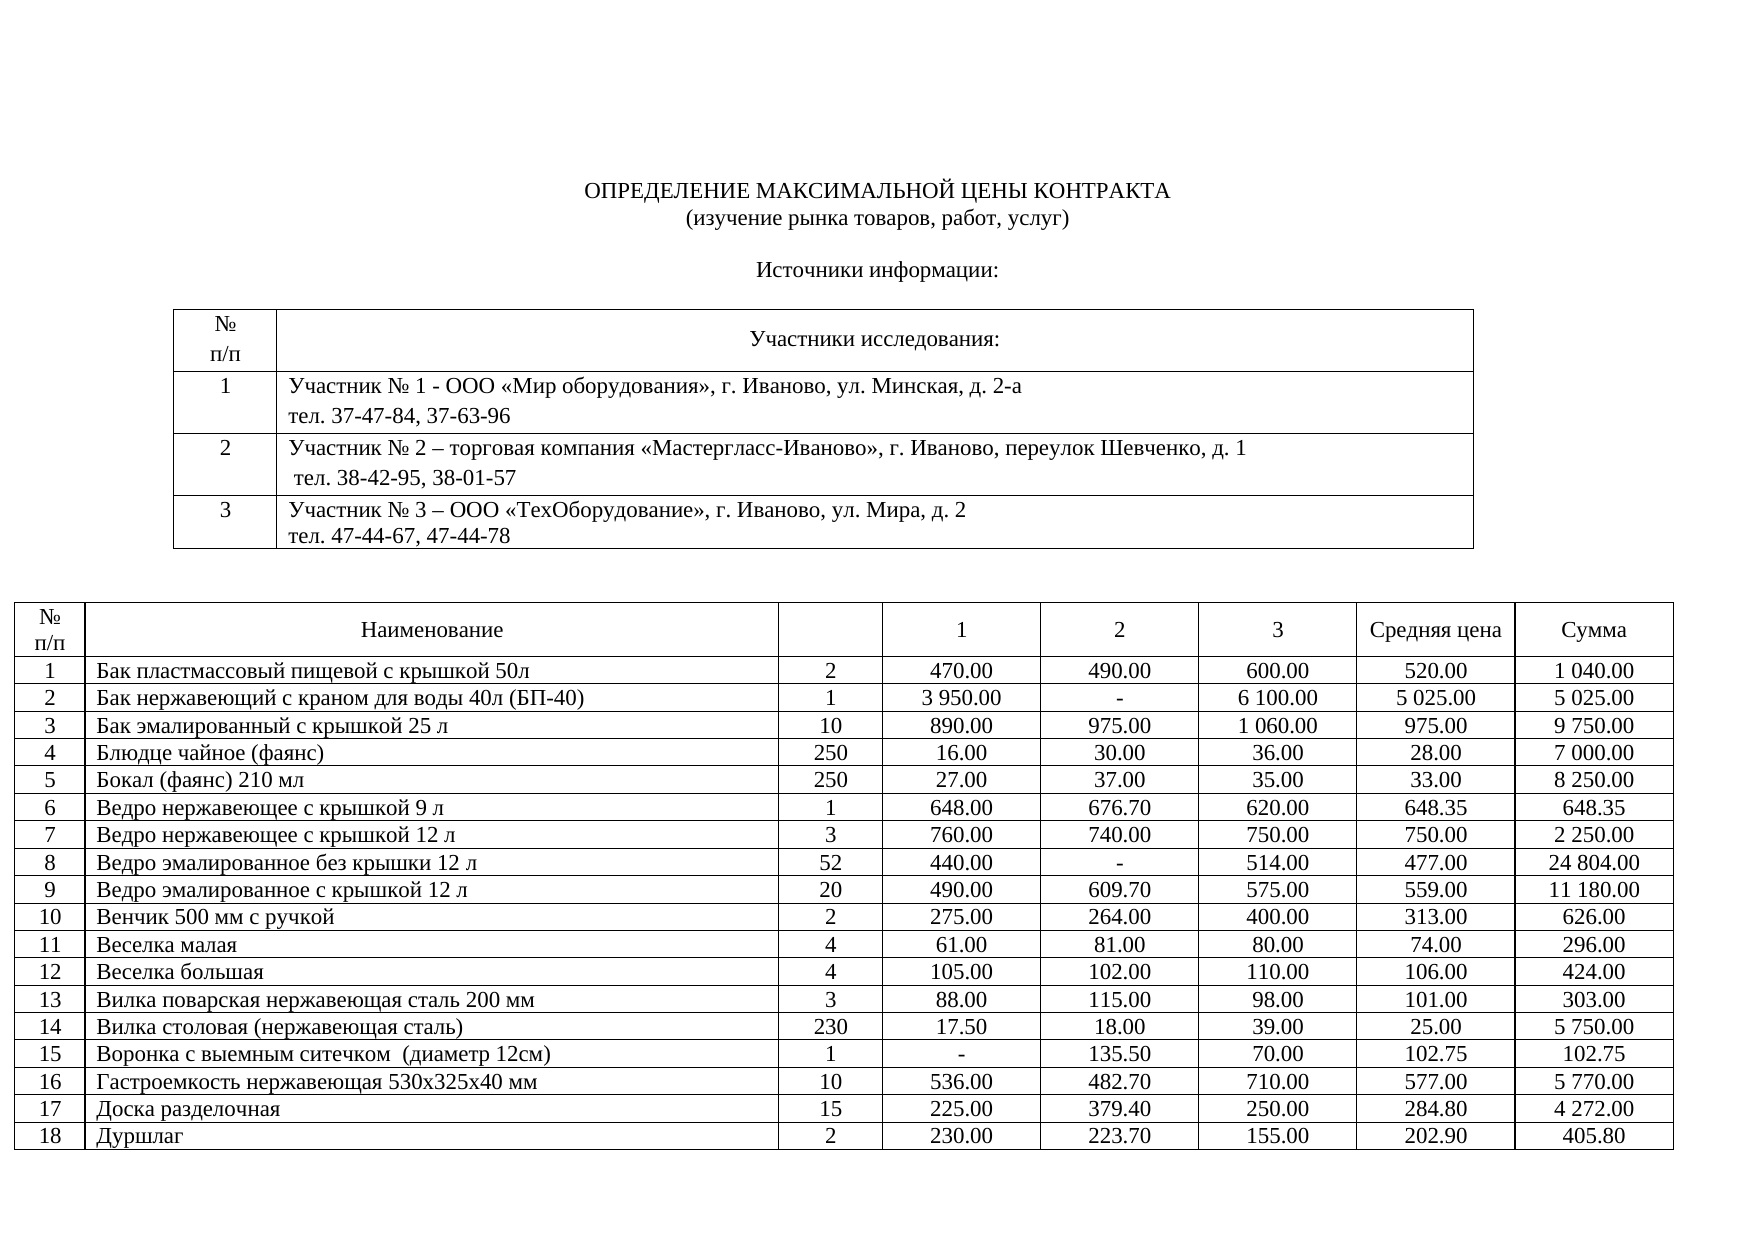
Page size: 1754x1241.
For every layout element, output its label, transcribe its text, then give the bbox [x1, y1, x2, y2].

table_header 3 [1199, 603, 1356, 656]
table_cell 24 804.00 [1516, 849, 1673, 875]
table_cell Веселка большая [86, 958, 778, 984]
table_cell 975.00 [1357, 712, 1514, 738]
table_cell 11 180.00 [1516, 876, 1673, 902]
table_cell 609.70 [1041, 876, 1198, 902]
table_cell 6 [15, 794, 84, 820]
table_cell 482.70 [1041, 1068, 1198, 1094]
table_cell 264.00 [1041, 904, 1198, 930]
table_cell 477.00 [1357, 849, 1514, 875]
table_cell 3 [779, 986, 882, 1012]
table_cell 11 [15, 931, 84, 957]
table_cell 74.00 [1357, 931, 1514, 957]
table_cell 7 [15, 821, 84, 848]
table_cell 626.00 [1516, 904, 1673, 930]
table_cell 740.00 [1041, 821, 1198, 848]
table_cell 39.00 [1199, 1013, 1356, 1039]
table_cell 18 [15, 1123, 84, 1149]
table_cell 98.00 [1199, 986, 1356, 1012]
table_cell 70.00 [1199, 1040, 1356, 1067]
table_cell 405.80 [1516, 1123, 1673, 1149]
table_cell Бак эмалированный с крышкой 25 л [86, 712, 778, 738]
table_header № п/п [15, 603, 84, 656]
table_cell 10 [779, 1068, 882, 1094]
table_cell 5 770.00 [1516, 1068, 1673, 1094]
table_cell 105.00 [883, 958, 1040, 984]
table_cell 284.80 [1357, 1095, 1514, 1122]
table_cell 102.00 [1041, 958, 1198, 984]
table_cell 17.50 [883, 1013, 1040, 1039]
table_cell 1 040.00 [1516, 657, 1673, 683]
table_cell 890.00 [883, 712, 1040, 738]
table_cell 28.00 [1357, 739, 1514, 765]
table_header [779, 603, 882, 656]
table_cell 750.00 [1199, 821, 1356, 848]
table_cell Доска разделочная [86, 1095, 778, 1122]
table_cell 5 750.00 [1516, 1013, 1673, 1039]
table_cell 81.00 [1041, 931, 1198, 957]
table_cell Участник № 1 - ООО «Мир оборудования», г. Иваново, ул. Минская, д. 2-а тел. 37-47-84, 37-63-96 [277, 372, 1473, 433]
table_cell 135.50 [1041, 1040, 1198, 1067]
table_cell 2 [15, 684, 84, 711]
table_cell 3 [15, 712, 84, 738]
table_cell Венчик 500 мм с ручкой [86, 904, 778, 930]
table_cell 313.00 [1357, 904, 1514, 930]
table_cell Бак нержавеющий с краном для воды 40л (БП-40) [86, 684, 778, 711]
table_cell 1 [779, 1040, 882, 1067]
table_cell 1 [15, 657, 84, 683]
table_cell 10 [15, 904, 84, 930]
table_header Наименование [86, 603, 778, 656]
table_cell Участник № 3 – ООО «ТехОборудование», г. Иваново, ул. Мира, д. 2 тел. 47-44-67, 47-44-78 [277, 496, 1473, 548]
table_cell 710.00 [1199, 1068, 1356, 1094]
table_cell 648.00 [883, 794, 1040, 820]
table_cell 110.00 [1199, 958, 1356, 984]
table_cell 400.00 [1199, 904, 1356, 930]
text Источники информации: [26, 256, 1729, 283]
table_cell 115.00 [1041, 986, 1198, 1012]
table_header Участники исследования: [277, 310, 1473, 371]
table_cell 424.00 [1516, 958, 1673, 984]
table_cell 514.00 [1199, 849, 1356, 875]
table_cell 106.00 [1357, 958, 1514, 984]
table_cell 80.00 [1199, 931, 1356, 957]
table_cell 27.00 [883, 766, 1040, 793]
table_cell 2 250.00 [1516, 821, 1673, 848]
table_cell 16.00 [883, 739, 1040, 765]
table_cell 4 [779, 958, 882, 984]
table_cell 379.40 [1041, 1095, 1198, 1122]
table_cell 648.35 [1357, 794, 1514, 820]
table_cell 520.00 [1357, 657, 1514, 683]
table_cell 9 [15, 876, 84, 902]
table_cell 5 [15, 766, 84, 793]
table_cell 52 [779, 849, 882, 875]
table_cell 18.00 [1041, 1013, 1198, 1039]
table_cell 61.00 [883, 931, 1040, 957]
text ОПРЕДЕЛЕНИЕ МАКСИМАЛЬНОЙ ЦЕНЫ КОНТРАКТА [26, 177, 1729, 203]
text (изучение рынка товаров, работ, услуг) [26, 203, 1729, 230]
table_cell 2 [779, 1123, 882, 1149]
table_cell 6 100.00 [1199, 684, 1356, 711]
table_cell Дуршлаг [86, 1123, 778, 1149]
table_cell 20 [779, 876, 882, 902]
table_cell 490.00 [883, 876, 1040, 902]
table_cell 490.00 [1041, 657, 1198, 683]
table_header Сумма [1516, 603, 1673, 656]
table_cell 5 025.00 [1516, 684, 1673, 711]
table_cell - [1041, 849, 1198, 875]
table_cell Ведро эмалированное с крышкой 12 л [86, 876, 778, 902]
table_cell 4 272.00 [1516, 1095, 1673, 1122]
table_cell 101.00 [1357, 986, 1514, 1012]
table_header 2 [1041, 603, 1198, 656]
table_cell 750.00 [1357, 821, 1514, 848]
table_header Средняя цена [1357, 603, 1514, 656]
table_cell 275.00 [883, 904, 1040, 930]
table_header № п/п [174, 310, 276, 371]
table_cell 230 [779, 1013, 882, 1039]
table_cell 230.00 [883, 1123, 1040, 1149]
table_cell 536.00 [883, 1068, 1040, 1094]
table_cell 30.00 [1041, 739, 1198, 765]
table_cell 296.00 [1516, 931, 1673, 957]
table_cell 250 [779, 766, 882, 793]
table_cell 225.00 [883, 1095, 1040, 1122]
table_cell 559.00 [1357, 876, 1514, 902]
table_cell 155.00 [1199, 1123, 1356, 1149]
table_cell 1 [779, 794, 882, 820]
table_cell 33.00 [1357, 766, 1514, 793]
table_cell 17 [15, 1095, 84, 1122]
table_cell Бак пластмассовый пищевой с крышкой 50л [86, 657, 778, 683]
table_cell 15 [15, 1040, 84, 1067]
table_cell 8 250.00 [1516, 766, 1673, 793]
table_cell 3 [174, 496, 276, 548]
table_cell 4 [15, 739, 84, 765]
table_cell 202.90 [1357, 1123, 1514, 1149]
table_cell Воронка с выемным ситечком (диаметр 12см) [86, 1040, 778, 1067]
table_cell Блюдце чайное (фаянс) [86, 739, 778, 765]
table_cell 303.00 [1516, 986, 1673, 1012]
table_cell 676.70 [1041, 794, 1198, 820]
table_cell 102.75 [1357, 1040, 1514, 1067]
table_cell Ведро нержавеющее с крышкой 9 л [86, 794, 778, 820]
table_cell 13 [15, 986, 84, 1012]
table_cell 975.00 [1041, 712, 1198, 738]
table_cell 16 [15, 1068, 84, 1094]
table_cell 223.70 [1041, 1123, 1198, 1149]
table_cell 600.00 [1199, 657, 1356, 683]
table_cell 36.00 [1199, 739, 1356, 765]
table_cell 88.00 [883, 986, 1040, 1012]
table_cell 2 [174, 434, 276, 494]
table_cell 9 750.00 [1516, 712, 1673, 738]
table_cell 10 [779, 712, 882, 738]
table_cell Ведро нержавеющее с крышкой 12 л [86, 821, 778, 848]
table_cell 250.00 [1199, 1095, 1356, 1122]
table_cell Веселка малая [86, 931, 778, 957]
table_cell 2 [779, 904, 882, 930]
table_cell 760.00 [883, 821, 1040, 848]
table_cell 577.00 [1357, 1068, 1514, 1094]
table_cell 1 [779, 684, 882, 711]
table_cell 648.35 [1516, 794, 1673, 820]
table_cell 14 [15, 1013, 84, 1039]
table_cell 470.00 [883, 657, 1040, 683]
table_cell 4 [779, 931, 882, 957]
table_cell Бокал (фаянс) 210 мл [86, 766, 778, 793]
table_cell 37.00 [1041, 766, 1198, 793]
table_cell 35.00 [1199, 766, 1356, 793]
table_header 1 [883, 603, 1040, 656]
table_cell 102.75 [1516, 1040, 1673, 1067]
table_cell 620.00 [1199, 794, 1356, 820]
table_cell 250 [779, 739, 882, 765]
table_cell 25.00 [1357, 1013, 1514, 1039]
table_cell Вилка поварская нержавеющая сталь 200 мм [86, 986, 778, 1012]
table_cell - [1041, 684, 1198, 711]
table_cell 7 000.00 [1516, 739, 1673, 765]
table_cell 8 [15, 849, 84, 875]
table_cell Гастроемкость нержавеющая 530х325х40 мм [86, 1068, 778, 1094]
table_cell 5 025.00 [1357, 684, 1514, 711]
table_cell 2 [779, 657, 882, 683]
table_cell 575.00 [1199, 876, 1356, 902]
table_cell 3 950.00 [883, 684, 1040, 711]
table_cell 12 [15, 958, 84, 984]
table_cell 3 [779, 821, 882, 848]
table_cell - [883, 1040, 1040, 1067]
table_cell 1 060.00 [1199, 712, 1356, 738]
table_cell 440.00 [883, 849, 1040, 875]
table_cell Ведро эмалированное без крышки 12 л [86, 849, 778, 875]
table_cell 15 [779, 1095, 882, 1122]
table_cell 1 [174, 372, 276, 433]
table_cell Вилка столовая (нержавеющая сталь) [86, 1013, 778, 1039]
table_cell Участник № 2 – торговая компания «Мастергласс-Иваново», г. Иваново, переулок Шевченко, д. 1 тел. 38-42-95, 38-01-57 [277, 434, 1473, 494]
